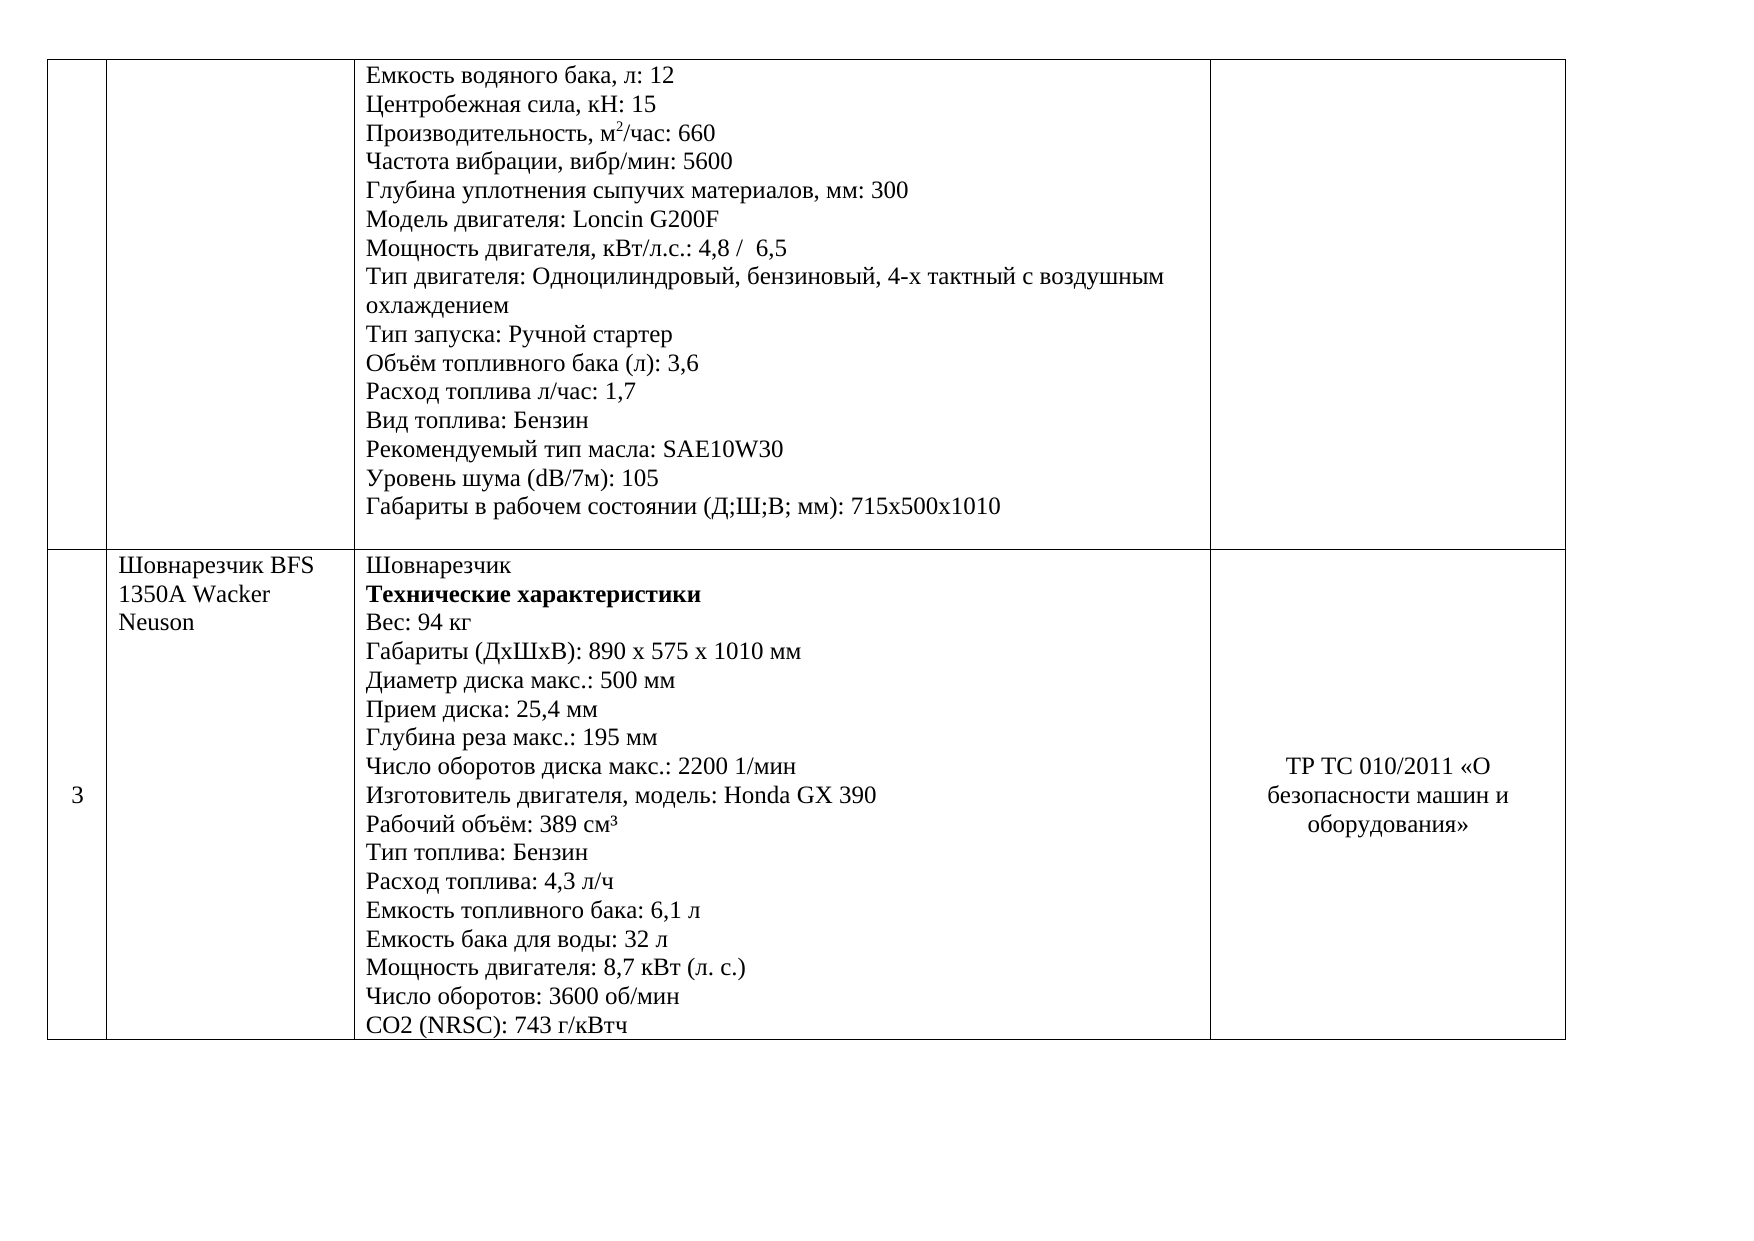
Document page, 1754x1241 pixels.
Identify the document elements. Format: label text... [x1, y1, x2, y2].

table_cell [1211, 60, 1565, 549]
table_cell Шовнарезчик BFS 1350A Wacker Neuson [107, 550, 354, 1039]
table_cell 3 [48, 550, 106, 1039]
table_cell 2 [48, 60, 106, 549]
table_cell ТР ТС 010/2011 «О безопасности машин и оборудования» [1211, 550, 1565, 1039]
table_cell Шовнарезчик Технические характеристики Вес: 94 кг Габариты (ДхШхВ): 890 x 575 x 1010 мм Диаметр диска макс.: 500 мм Прием диска: 25,4 мм Глубина реза макс.: 195 мм Число оборотов диска макс.: 2200 1/мин Изготовитель двигателя, модель: Honda GX 390 Рабочий объём: 389 см³ Тип топлива: Бензин Расход топлива: 4,3 л/ч Емкость топливного бака: 6,1 л Емкость бака для воды: 32 л Мощность двигателя: 8,7 кВт (л. с.) Число оборотов: 3600 об/мин CO2 (NRSC): 743 г/кВтч [355, 550, 1210, 1039]
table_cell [107, 60, 354, 549]
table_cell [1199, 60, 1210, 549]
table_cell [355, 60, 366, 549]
